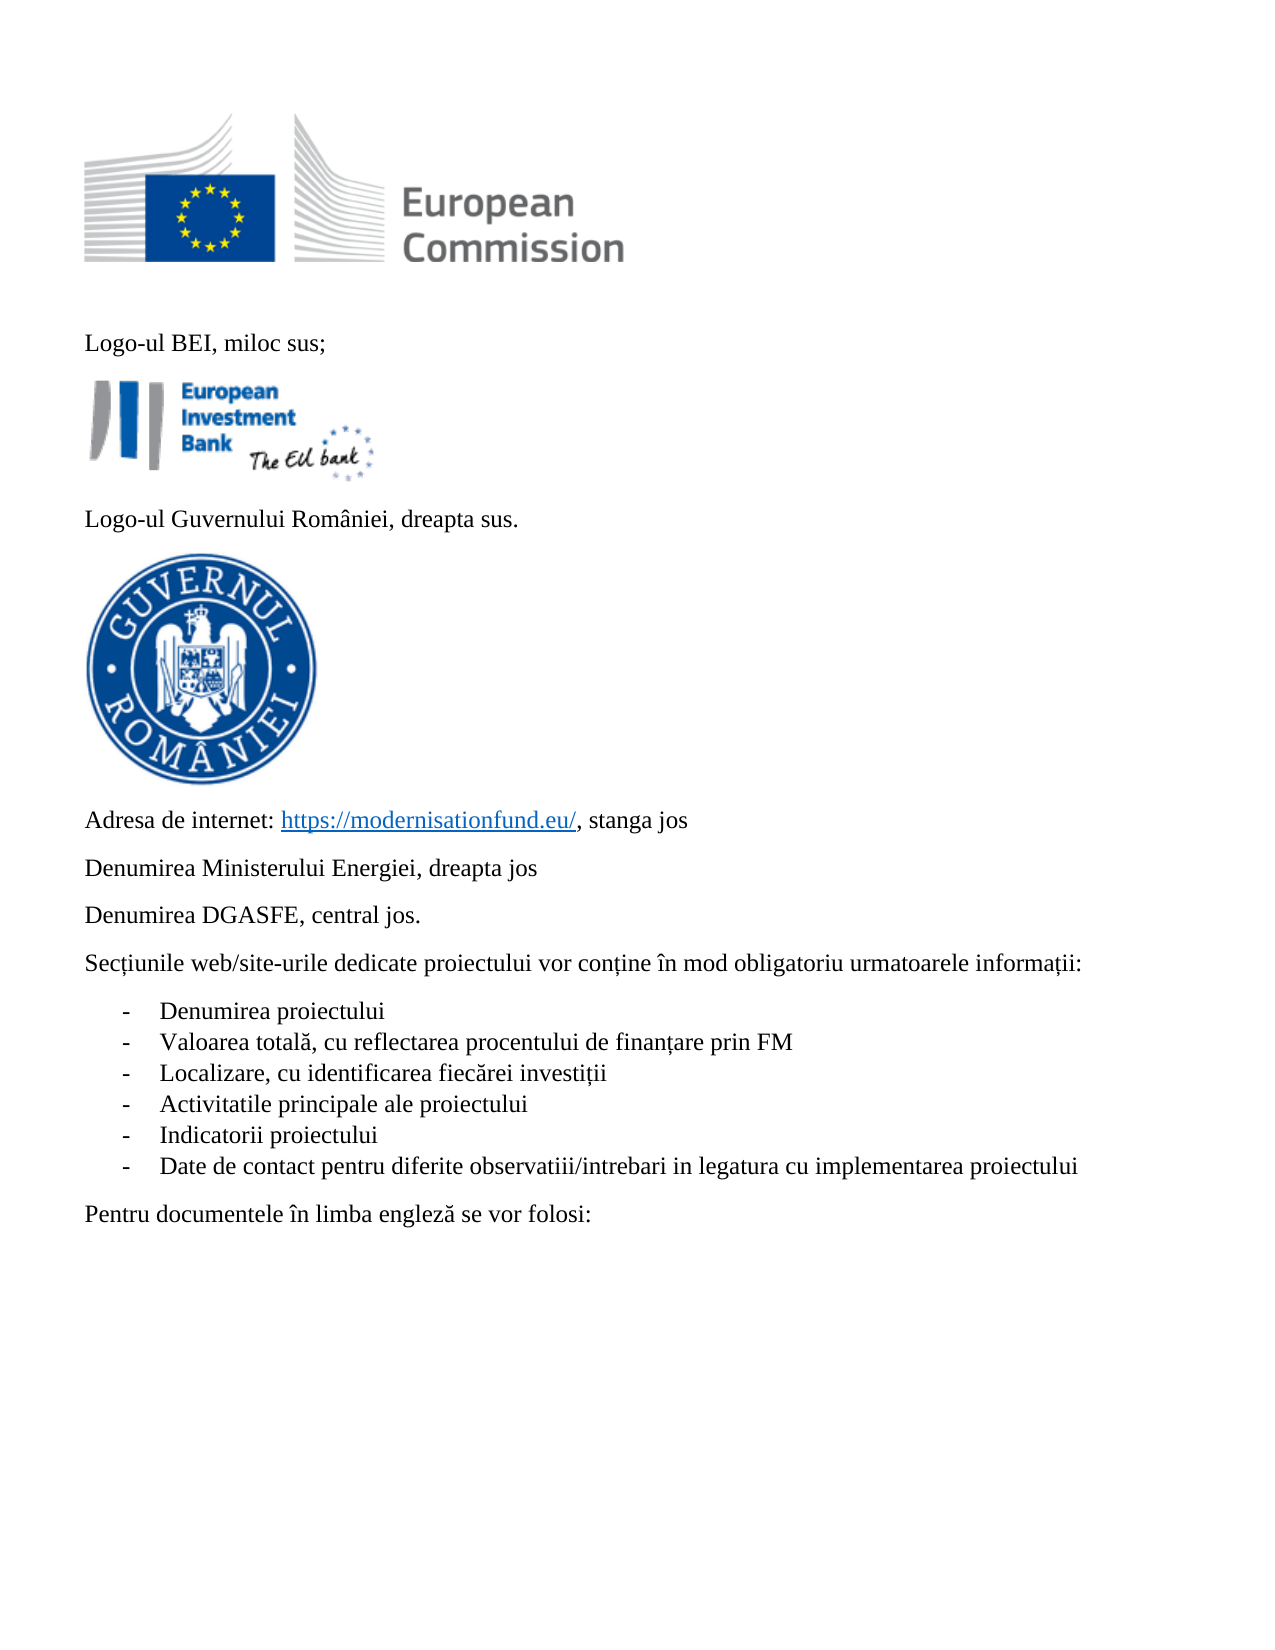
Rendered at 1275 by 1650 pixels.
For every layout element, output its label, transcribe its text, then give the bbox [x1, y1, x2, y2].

picture [84, 113, 627, 262]
list Activitatile principale ale proiectului [122, 1089, 1200, 1118]
text Pentru documentele în limba engleză se vor folosi: [84, 1199, 1200, 1228]
picture [84, 552, 319, 787]
picture [84, 376, 374, 486]
text Denumirea Ministerului Energiei, dreapta jos [84, 853, 1200, 882]
list Localizare, cu identificarea fiecărei investiții [122, 1058, 1200, 1087]
list Indicatorii proiectului [122, 1120, 1200, 1149]
list Date de contact pentru diferite observatiii/intrebari in legatura cu implementarea proiectului [122, 1151, 1200, 1180]
list Valoarea totală, cu reflectarea procentului de finanțare prin FM [122, 1027, 1200, 1056]
text Logo-ul Guvernului României, dreapta sus. [84, 504, 1200, 533]
text Logo-ul BEI, miloc sus; [84, 328, 1200, 357]
text Adresa de internet: https://modernisationfund.eu/, stanga jos [84, 805, 1200, 834]
list Denumirea proiectului [122, 996, 1200, 1025]
text Secțiunile web/site-urile dedicate proiectului vor conține în mod obligatoriu urmatoarele informații: [84, 948, 1200, 977]
text Denumirea DGASFE, central jos. [84, 901, 1200, 929]
